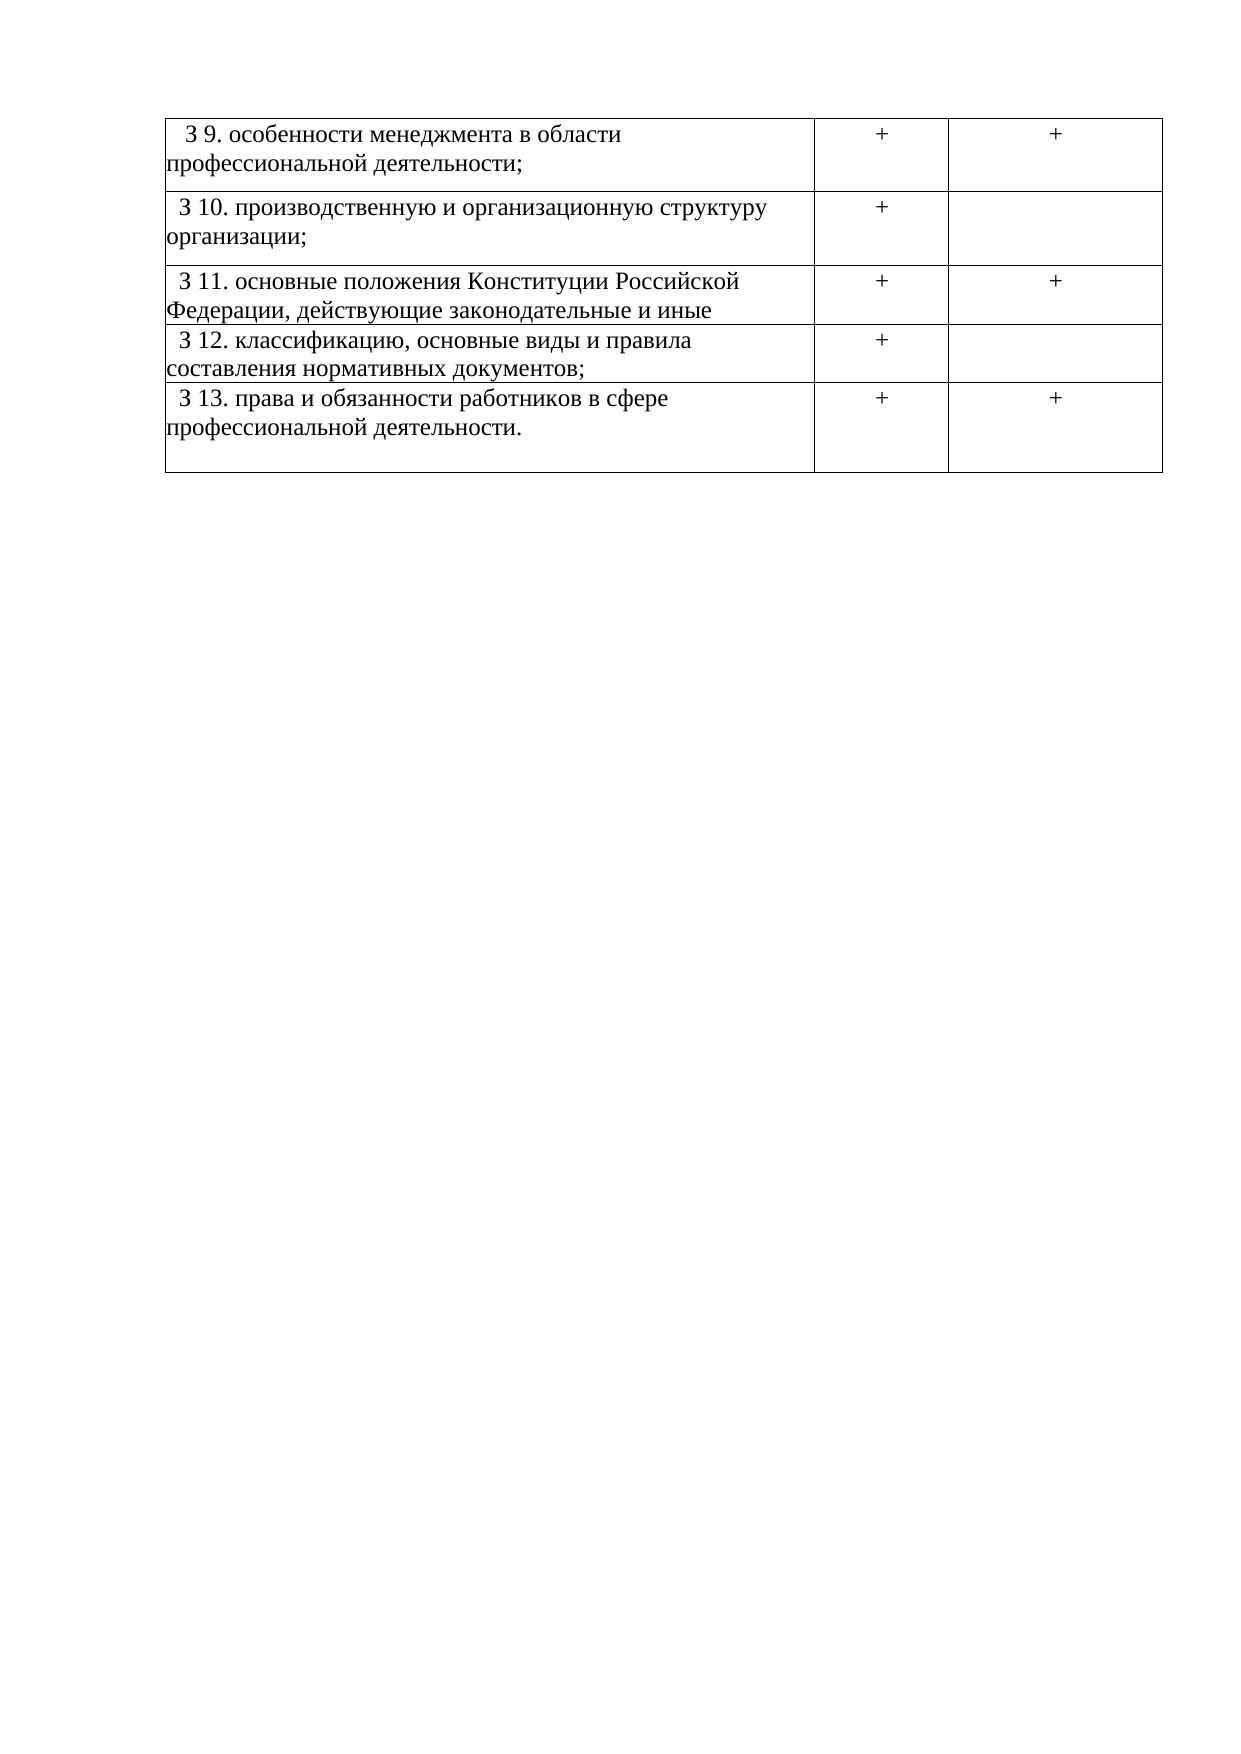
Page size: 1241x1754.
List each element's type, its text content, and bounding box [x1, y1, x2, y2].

table_cell З 12. классификацию, основные виды и правила составления нормативных документов; [166, 325, 814, 382]
table_cell + [815, 119, 948, 191]
table_cell З 9. особенности менеджмента в области профессиональной деятельности; [166, 119, 814, 191]
table_cell + [815, 383, 948, 472]
table_cell З 13. права и обязанности работников в сфере профессиональной деятельности. [166, 383, 814, 472]
table_cell + [949, 119, 1162, 191]
table_cell З 11. основные положения Конституции Российской Федерации, действующие законодательные и иные нормативно-правовые акты, регулирующие правоотношения в процессе профессиональной (трудовой) деятельности; [166, 266, 814, 324]
table_cell [949, 192, 1162, 265]
table_cell + [815, 192, 948, 265]
table_cell + [815, 266, 948, 324]
table_cell З 10. производственную и организационную структуру организации; [166, 192, 814, 265]
table_cell + [949, 383, 1162, 472]
table_cell [949, 325, 1162, 382]
table_cell + [949, 266, 1162, 324]
table_cell + [815, 325, 948, 382]
